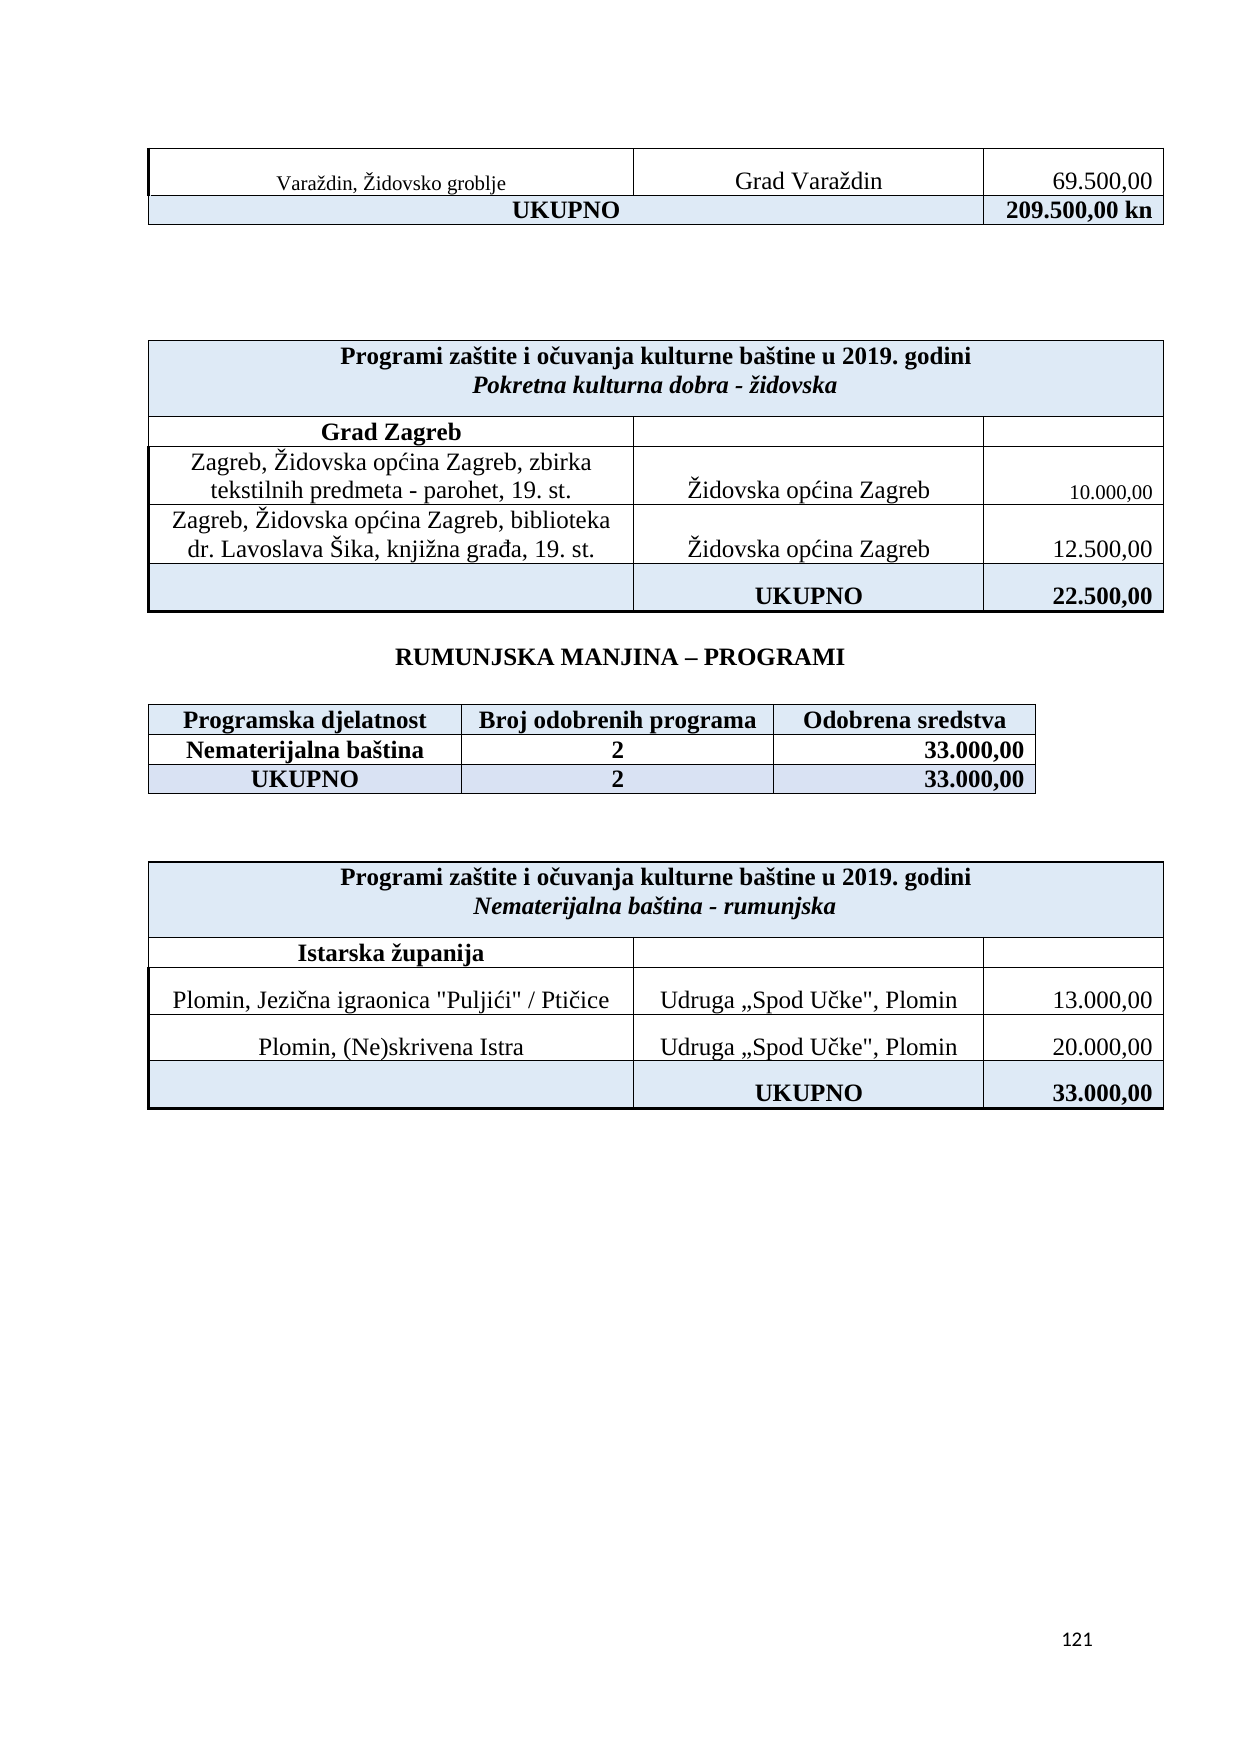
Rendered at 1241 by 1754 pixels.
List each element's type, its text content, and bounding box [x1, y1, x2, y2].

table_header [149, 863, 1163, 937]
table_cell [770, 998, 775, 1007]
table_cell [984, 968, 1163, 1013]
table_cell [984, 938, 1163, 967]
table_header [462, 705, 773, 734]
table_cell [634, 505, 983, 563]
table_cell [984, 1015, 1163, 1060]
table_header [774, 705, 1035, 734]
text RUMUNJSKA MANJINA – PROGRAMI [148, 642, 1092, 670]
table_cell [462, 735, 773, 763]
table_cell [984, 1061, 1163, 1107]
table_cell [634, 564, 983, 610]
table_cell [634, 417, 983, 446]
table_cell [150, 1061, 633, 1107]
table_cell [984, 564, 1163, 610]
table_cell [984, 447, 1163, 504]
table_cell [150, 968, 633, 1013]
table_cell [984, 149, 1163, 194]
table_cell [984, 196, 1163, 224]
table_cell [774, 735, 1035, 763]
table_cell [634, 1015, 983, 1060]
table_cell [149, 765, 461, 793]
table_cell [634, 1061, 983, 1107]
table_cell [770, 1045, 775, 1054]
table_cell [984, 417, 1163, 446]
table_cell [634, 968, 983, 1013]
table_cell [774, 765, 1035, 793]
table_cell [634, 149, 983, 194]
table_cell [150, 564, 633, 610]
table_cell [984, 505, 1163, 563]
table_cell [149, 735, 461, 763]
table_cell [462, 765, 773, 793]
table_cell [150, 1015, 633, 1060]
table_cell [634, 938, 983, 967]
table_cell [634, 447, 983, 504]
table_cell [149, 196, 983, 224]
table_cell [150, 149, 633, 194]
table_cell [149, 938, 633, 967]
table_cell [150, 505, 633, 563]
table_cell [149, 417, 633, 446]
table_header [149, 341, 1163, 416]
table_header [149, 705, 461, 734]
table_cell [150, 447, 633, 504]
